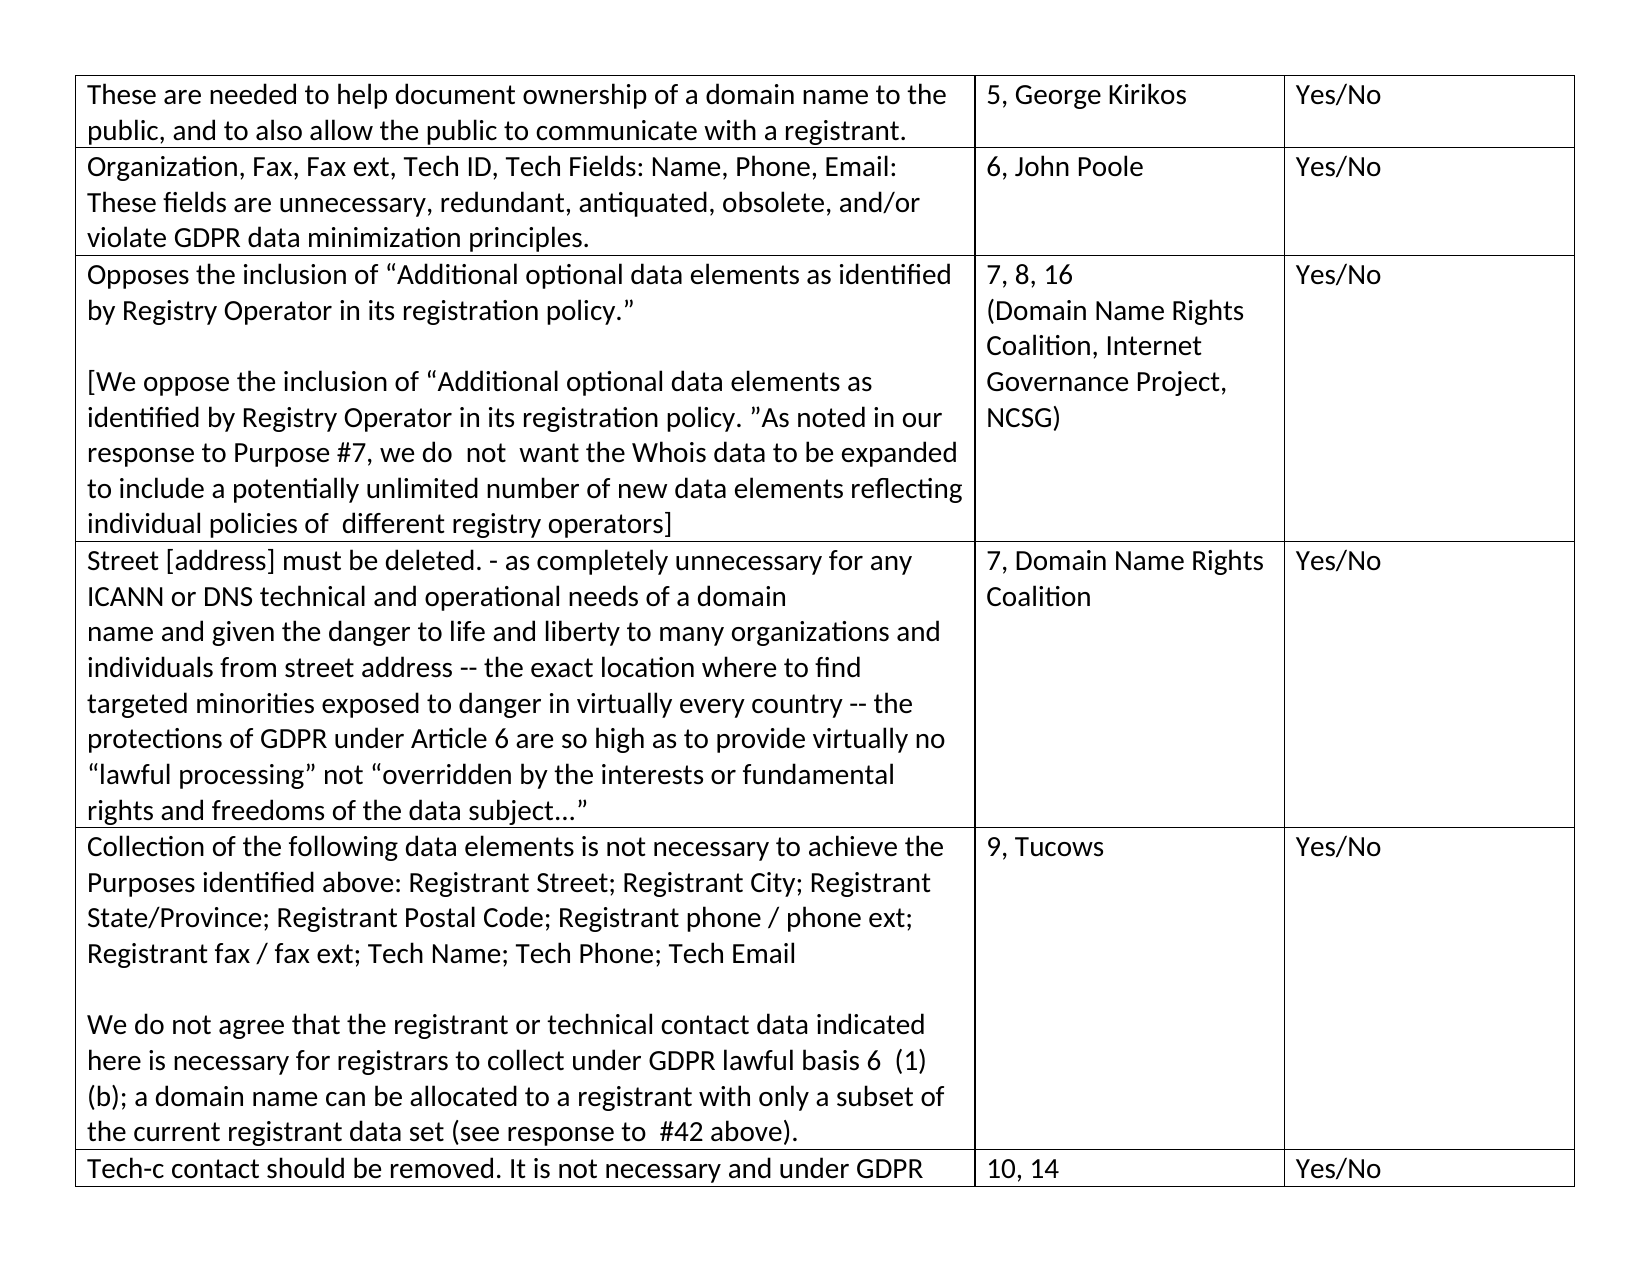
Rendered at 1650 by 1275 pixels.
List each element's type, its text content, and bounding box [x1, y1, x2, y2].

table_cell Yes/No [1285, 1150, 1574, 1186]
table_cell Yes/No [1285, 828, 1574, 1149]
table_cell Street [address] must be deleted. - as completely unnecessary for any ICANN or DNS technical and operational needs of a domain name and given the danger to life and liberty to many organizations and individuals from street address -- the exact location where to find targeted minorities exposed to danger in virtually every country -- the protections of GDPR under Article 6 are so high as to provide virtually no “lawful processing” not “overridden by the interests or fundamental rights and freedoms of the data subject...” [76, 542, 974, 827]
table_cell 6, John Poole [976, 148, 1284, 255]
table_cell 5, George Kirikos [976, 76, 1284, 147]
table_cell Yes/No [1285, 148, 1574, 255]
table_cell Organization, Fax, Fax ext, Tech ID, Tech Fields: Name, Phone, Email: These fields are unnecessary, redundant, antiquated, obsolete, and/or violate GDPR data minimization principles. [76, 148, 974, 255]
table_cell 9, Tucows [976, 828, 1284, 1149]
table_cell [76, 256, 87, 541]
table_cell 7, 8, 16 (Domain Name Rights Coalition, Internet Governance Project, NCSG) [976, 256, 1284, 541]
table_cell Yes/No [1285, 76, 1574, 147]
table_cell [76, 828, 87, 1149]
table_cell These are needed to help document ownership of a domain name to the public, and to also allow the public to communicate with a registrant. [76, 76, 974, 147]
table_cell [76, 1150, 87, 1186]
table_cell Yes/No [1285, 542, 1574, 827]
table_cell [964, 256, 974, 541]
table_cell 7, Domain Name Rights Coalition [976, 542, 1284, 827]
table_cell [976, 1150, 1284, 1186]
table_cell Yes/No [1285, 256, 1574, 541]
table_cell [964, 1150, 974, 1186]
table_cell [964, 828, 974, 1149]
